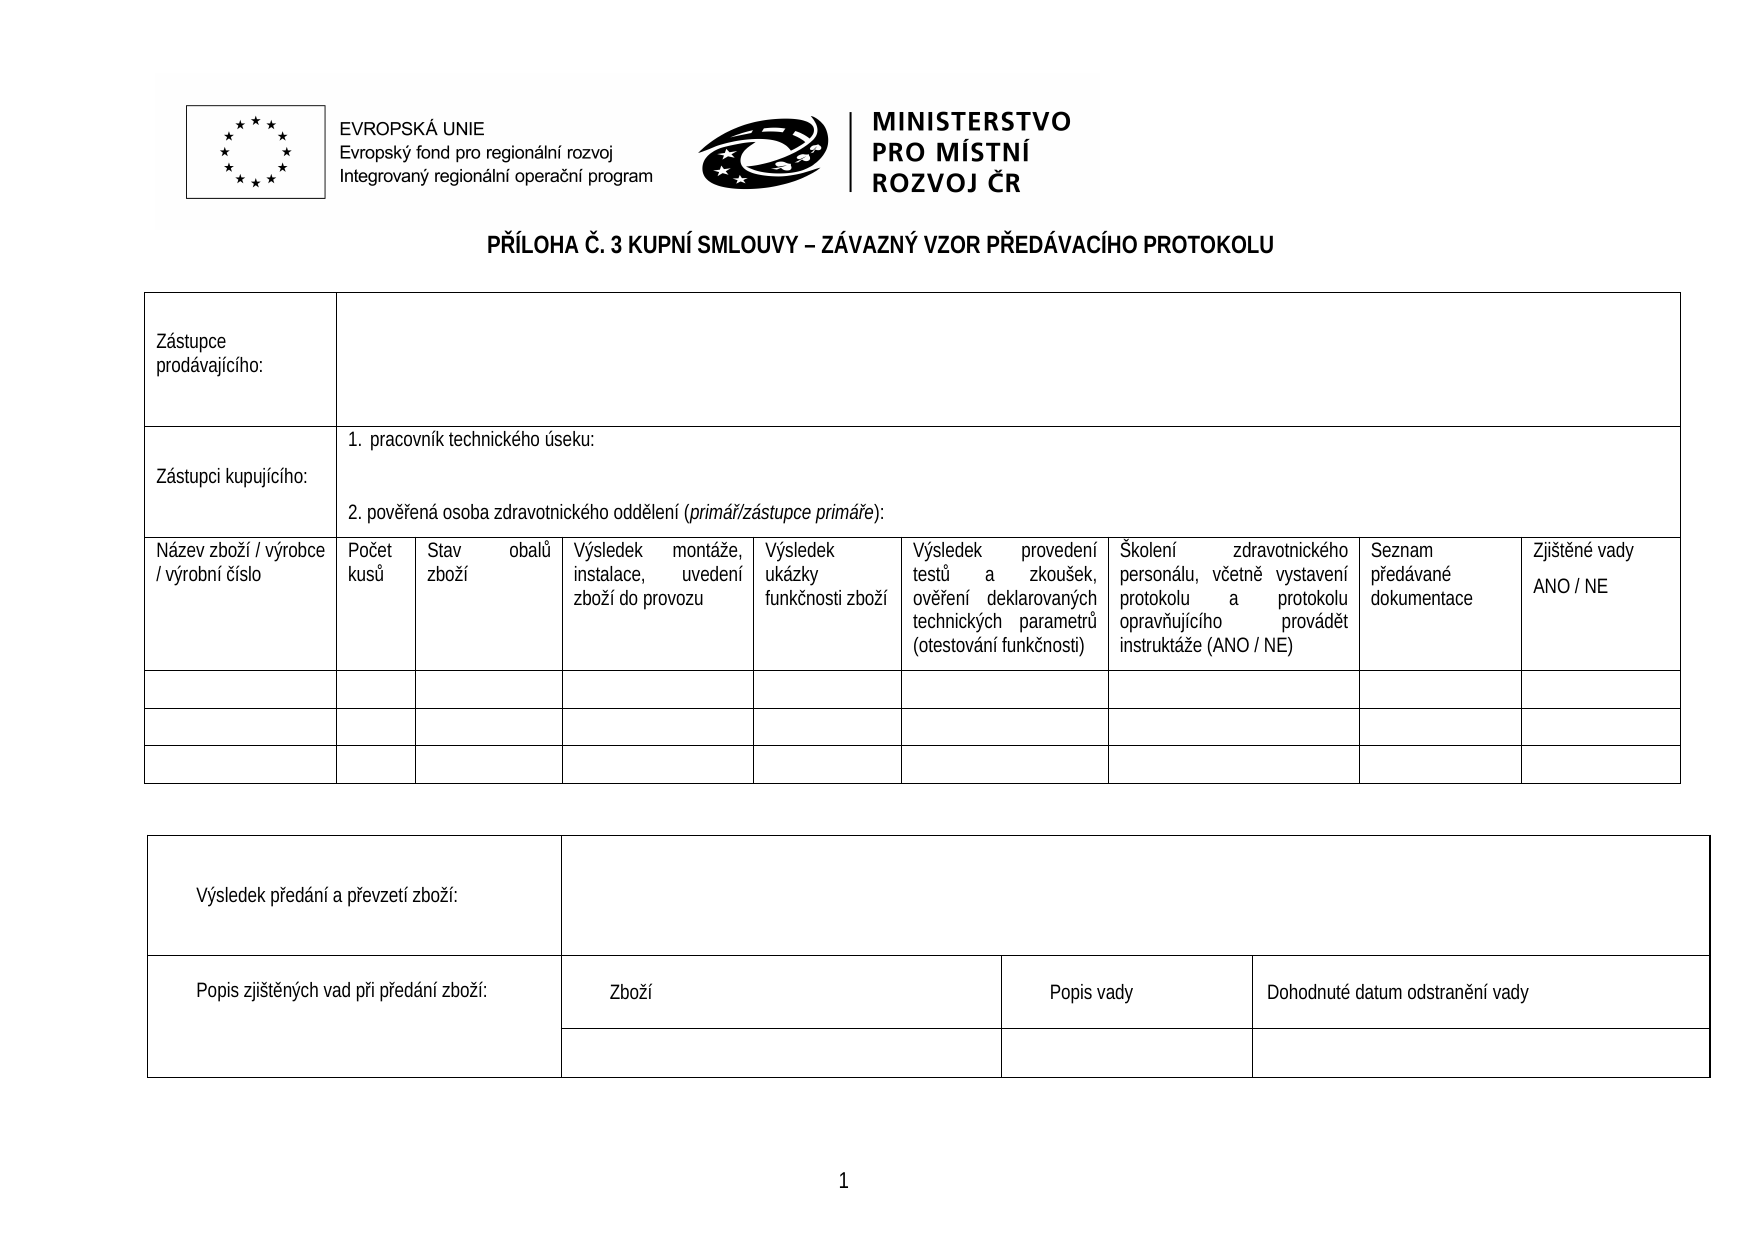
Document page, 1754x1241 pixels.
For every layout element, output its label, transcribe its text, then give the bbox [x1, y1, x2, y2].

table_header Výsledek předání a převzetí zboží: [148, 836, 561, 955]
table_cell [416, 671, 562, 707]
table_cell [754, 709, 901, 745]
picture [155, 73, 1101, 230]
table_cell [1109, 746, 1359, 782]
table_cell Dohodnuté datum odstranění vady [1253, 956, 1709, 1028]
table_cell [902, 671, 1108, 707]
table_cell [145, 746, 336, 782]
table_cell [337, 746, 415, 782]
table_cell Seznam předávané dokumentace [1360, 538, 1521, 670]
table_cell Popis vady [1002, 956, 1252, 1028]
table_cell [416, 709, 562, 745]
table_cell [1522, 671, 1680, 707]
table_header Zástupce prodávajícího: [145, 293, 336, 426]
table_cell [1360, 746, 1521, 782]
table_cell Počet kusů [337, 538, 415, 670]
table_cell [416, 746, 562, 782]
table_cell [1109, 709, 1359, 745]
table_cell Popis zjištěných vad při předání zboží: [148, 956, 561, 1077]
table_cell [754, 746, 901, 782]
table_cell [1360, 671, 1521, 707]
table_cell Zboží [562, 956, 1001, 1028]
table_cell [1253, 1029, 1709, 1077]
table_cell [1002, 1029, 1252, 1077]
table_cell [902, 709, 1108, 745]
table_cell Výsledek provedení testů a zkoušek, ověření deklarovaných technických parametrů (otestování funkčnosti) [902, 538, 1108, 670]
table_cell [145, 709, 336, 745]
table_header [562, 836, 1709, 955]
table_cell [902, 746, 1108, 782]
table_cell [145, 671, 336, 707]
table_cell [754, 671, 901, 707]
text PŘÍLOHA Č. 3 KUPNÍ SMLOUVY – ZÁVAZNÝ VZOR PŘEDÁVACÍHO PROTOKOLU [155, 230, 1606, 258]
table_cell [337, 709, 415, 745]
table_cell Výsledek ukázky funkčnosti zboží [754, 538, 901, 670]
table_cell [563, 746, 753, 782]
table_cell [1522, 709, 1680, 745]
table_cell Výsledek montáže, instalace, uvedení zboží do provozu [563, 538, 753, 670]
table_cell [1522, 746, 1680, 782]
table_cell [563, 671, 753, 707]
table_cell [1360, 709, 1521, 745]
table_cell Stav obalů zboží [416, 538, 562, 670]
table_header [337, 293, 1680, 426]
table_cell Zástupci kupujícího: [145, 427, 336, 537]
table_cell [1109, 671, 1359, 707]
table_cell [562, 1029, 1001, 1077]
table_cell Zjištěné vady ANO / NE [1522, 538, 1680, 670]
table_cell Název zboží / výrobce / výrobní číslo [145, 538, 336, 670]
table_cell Školení zdravotnického personálu, včetně vystavení protokolu a protokolu opravňujícího provádět instruktáže (ANO / NE) [1109, 538, 1359, 670]
table_cell pracovník technického úseku: 2. pověřená osoba zdravotnického oddělení (primář/zástupce primáře): [337, 427, 1680, 537]
table_cell [563, 709, 753, 745]
table_cell [337, 671, 415, 707]
